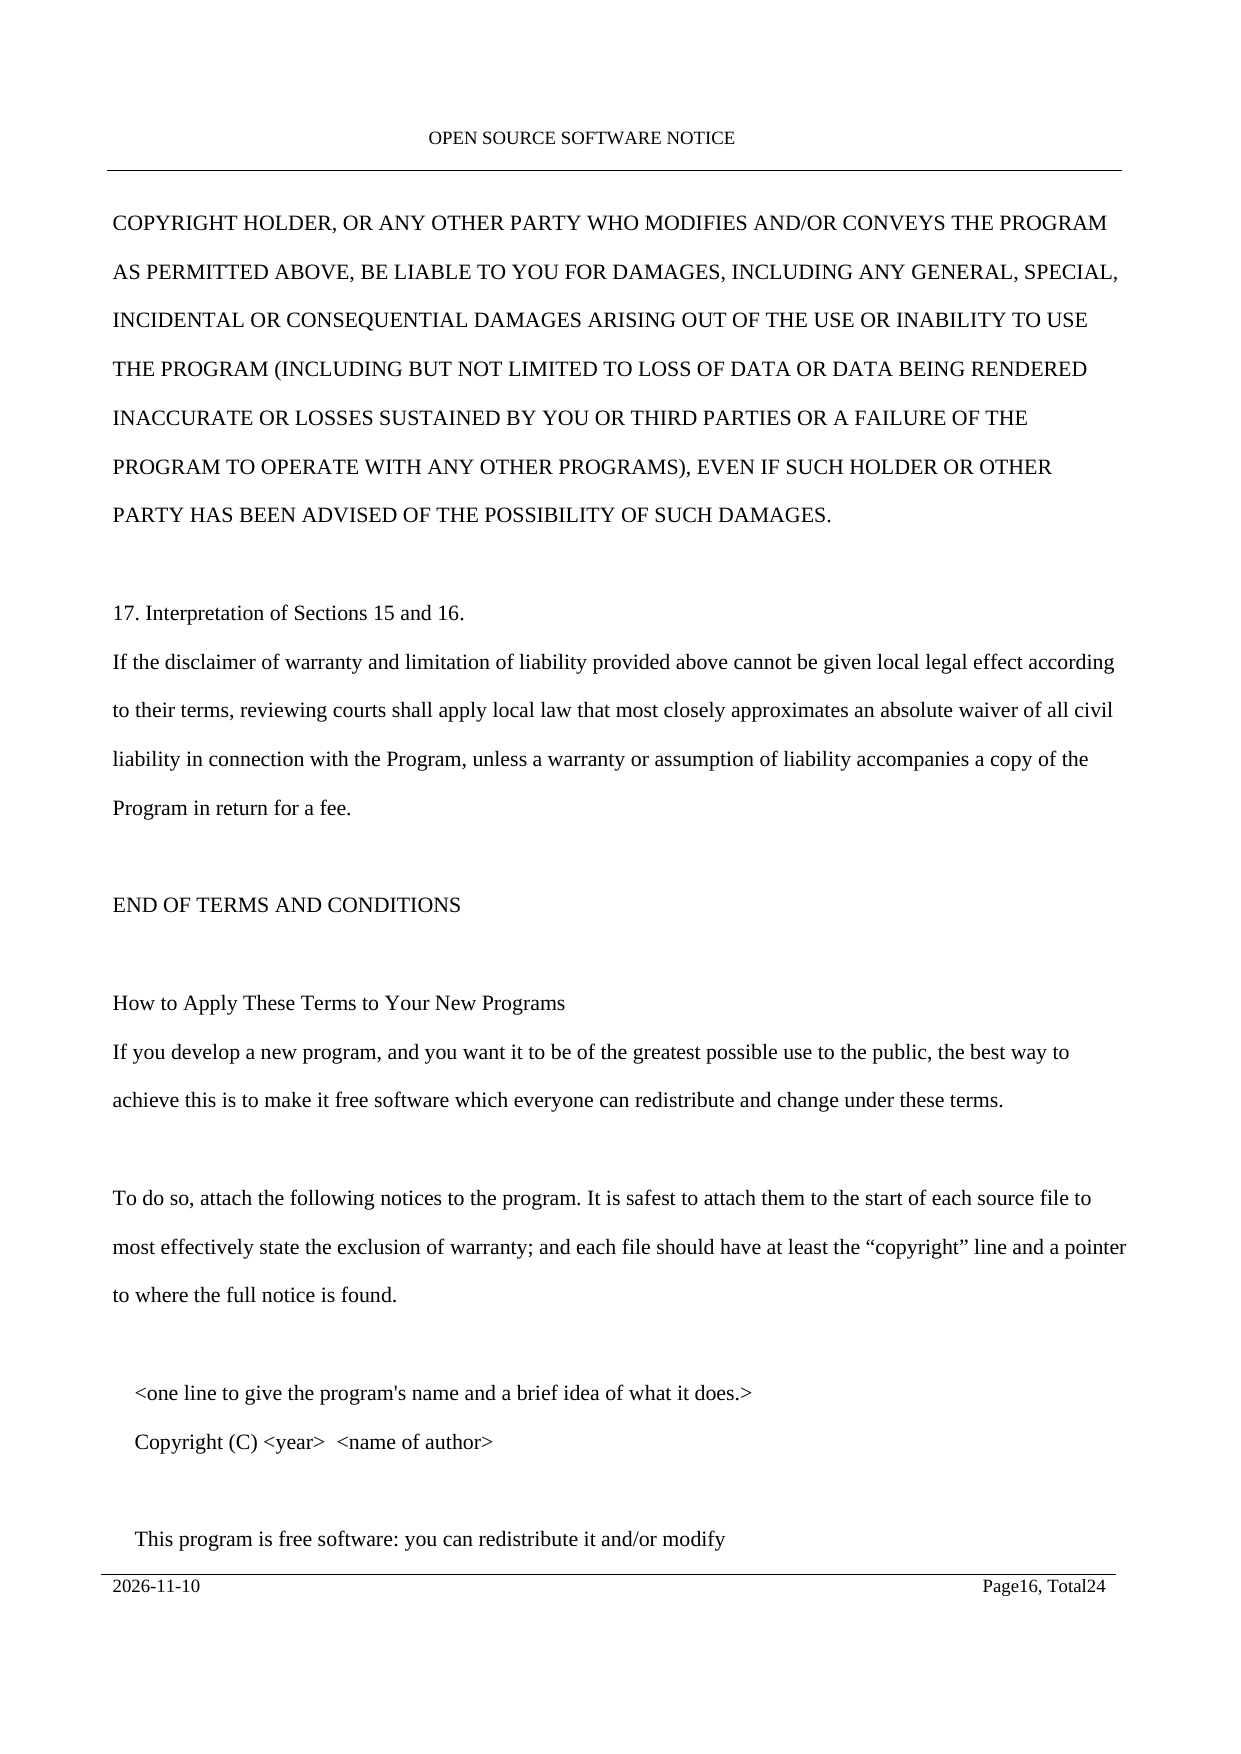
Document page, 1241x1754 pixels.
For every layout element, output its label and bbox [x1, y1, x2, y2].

text [112, 206, 1128, 1555]
